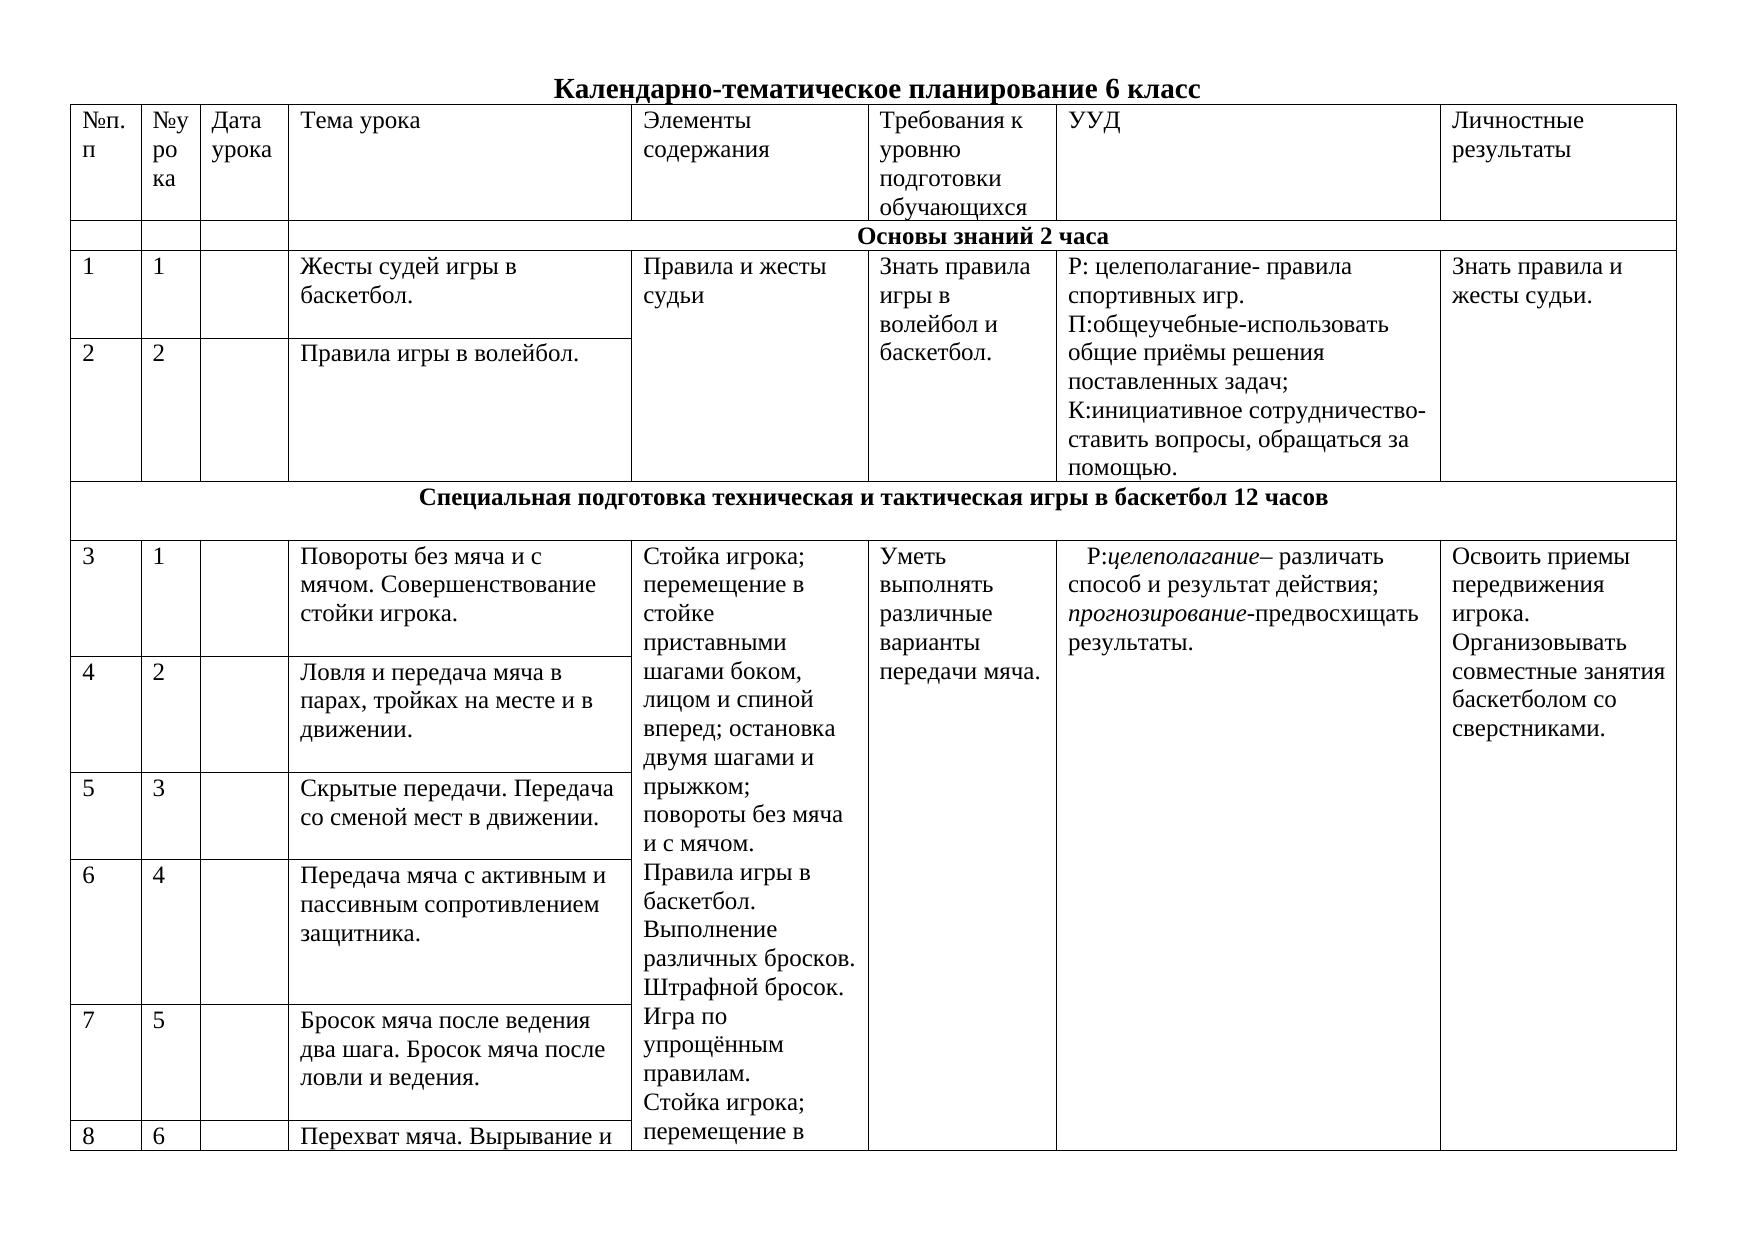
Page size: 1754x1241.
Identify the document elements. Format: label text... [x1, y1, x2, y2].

table_header Личностные результаты [1441, 105, 1676, 220]
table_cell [289, 1121, 631, 1150]
table_cell [201, 339, 288, 481]
table_cell Р: целеполагание- правила спортивных игр. П:общеучебные-использовать общие приёмы решения поставленных задач; К:инициативное сотрудничество-ставить вопросы, обращаться за помощью. [1057, 251, 1440, 481]
table_cell Уметь выполнять различные варианты передачи мяча. [869, 541, 1056, 1150]
table_cell 5 [142, 1005, 200, 1120]
table_header Требования к уровню подготовки обучающихся [869, 105, 1056, 220]
table_cell Освоить приемы передвижения игрока. Организовывать совместные занятия баскетболом со сверстниками. [1441, 541, 1676, 1150]
table_cell 2 [71, 339, 141, 481]
table_cell Знать правила и жесты судьи. [1441, 251, 1676, 481]
table_cell Передача мяча с активным и пассивным сопротивлением защитника. [289, 860, 631, 1004]
table_cell 6 [71, 860, 141, 1004]
table_cell 2 [142, 657, 200, 772]
table_header №п.п [71, 105, 141, 220]
table_header УУД [1057, 105, 1440, 220]
table_cell 7 [71, 1005, 141, 1120]
table_cell Стойка игрока; перемещение в стойке приставными шагами боком, лицом и спиной вперед; остановка двумя шагами и прыжком; повороты без мяча и с мячом. Правила игры в баскетбол. Выполнение различных бросков. Штрафной бросок. Игра по упрощённым правилам. Стойка игрока; перемещение в стойке приставными шагами боком, лицом и спиной вперед; остановка двумя шагами и прыжком; повороты без мяча и с мячом. Правила игры в баскетбол. [632, 541, 868, 1150]
table_cell Специальная подготовка техническая и тактическая игры в баскетбол 12 часов [71, 482, 1676, 540]
text Календарно-тематическое планирование 6 класс [71, 71, 1683, 104]
table_cell [201, 251, 288, 337]
table_cell 1 [142, 541, 200, 656]
table_cell [201, 657, 288, 772]
table_cell 5 [71, 773, 141, 859]
table_cell Повороты без мяча и с мячом. Совершенствование стойки игрока. [289, 541, 631, 656]
table_cell [201, 221, 288, 250]
table_cell 4 [142, 860, 200, 1004]
table_cell Правила игры в волейбол. [289, 339, 631, 481]
table_cell Скрытые передачи. Передача со сменой мест в движении. [289, 773, 631, 859]
table_cell 3 [142, 773, 200, 859]
table_header Элементы содержания [632, 105, 868, 220]
table_cell 8 [71, 1121, 141, 1150]
table_cell [201, 1005, 288, 1120]
table_cell Основы знаний 2 часа [289, 221, 1676, 250]
table_cell 1 [142, 251, 200, 337]
table_cell [142, 221, 200, 250]
table_cell Ловля и передача мяча в парах, тройках на месте и в движении. [289, 657, 631, 772]
table_cell [71, 221, 141, 250]
table_cell Р:целеполагание– различать способ и результат действия; прогнозирование-предвосхищать результаты. [1057, 541, 1440, 1150]
table_cell [201, 773, 288, 859]
table_header Тема урока [289, 105, 631, 220]
table_cell [201, 860, 288, 1004]
table_cell 1 [71, 251, 141, 337]
table_cell Правила и жесты судьи [632, 251, 868, 481]
table_cell Жесты судей игры в баскетбол. [289, 251, 631, 337]
table_cell [201, 541, 288, 656]
table_cell Знать правила игры в волейбол и баскетбол. [869, 251, 1056, 481]
table_cell 2 [142, 339, 200, 481]
table_cell 3 [71, 541, 141, 656]
table_header №урока [142, 105, 200, 220]
table_cell Бросок мяча после ведения два шага. Бросок мяча после ловли и ведения. [289, 1005, 631, 1120]
table_cell 4 [71, 657, 141, 772]
table_cell 6 [142, 1121, 200, 1150]
table_header Дата урока [201, 105, 288, 220]
table_cell [201, 1121, 288, 1150]
